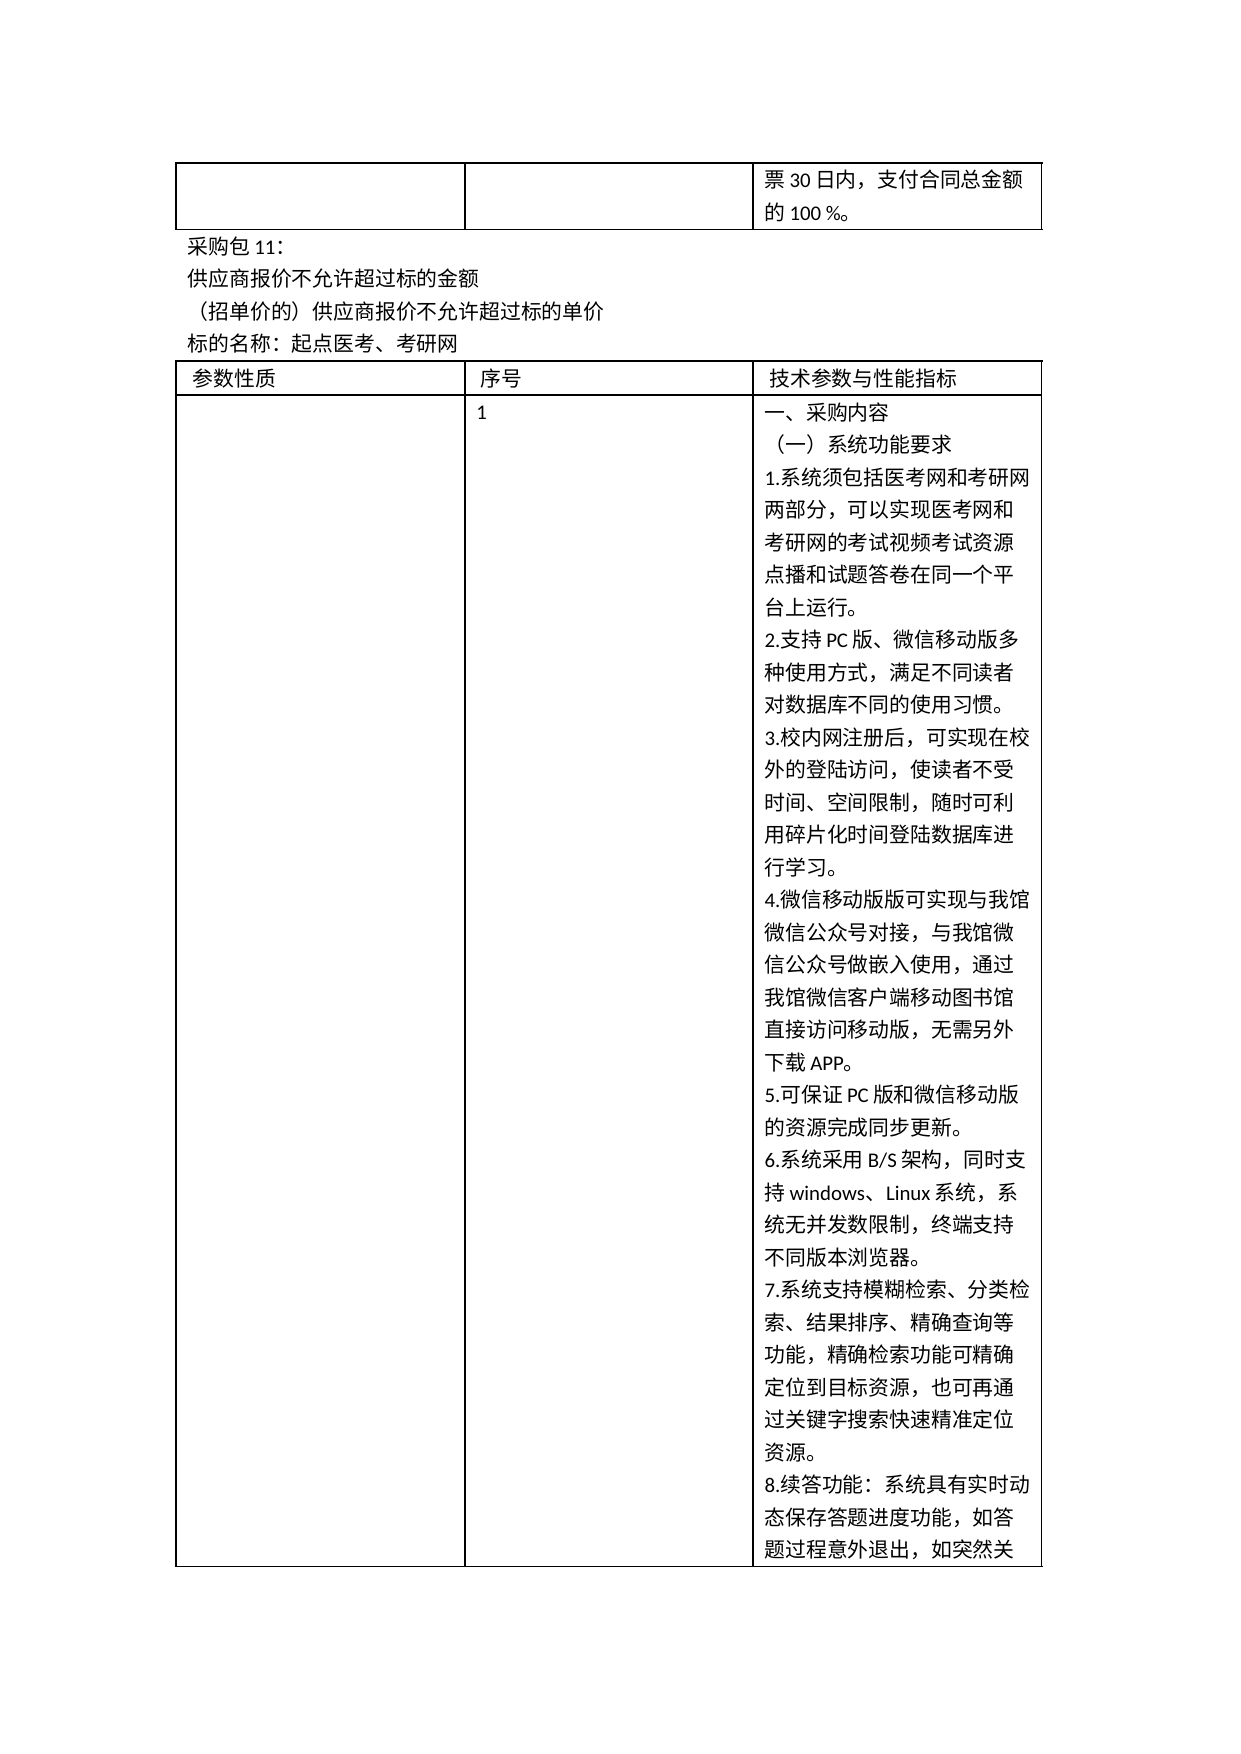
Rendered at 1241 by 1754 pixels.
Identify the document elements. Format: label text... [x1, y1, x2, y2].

table_header 技术参数与性能指标 [754, 362, 1041, 394]
text 采购包11： [187, 230, 1053, 263]
table_cell [177, 164, 464, 228]
table_cell 1 [466, 396, 752, 1566]
table_cell [177, 396, 464, 1566]
text 供应商报价不允许超过标的金额 [187, 263, 1053, 295]
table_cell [754, 396, 1041, 1566]
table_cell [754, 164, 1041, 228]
table_cell 1 [466, 164, 752, 228]
table_header 序号 [466, 362, 752, 394]
text （招单价的）供应商报价不允许超过标的单价 [187, 295, 1053, 328]
table_header 参数性质 [177, 362, 464, 394]
text 标的名称：起点医考、考研网 [187, 328, 1053, 360]
